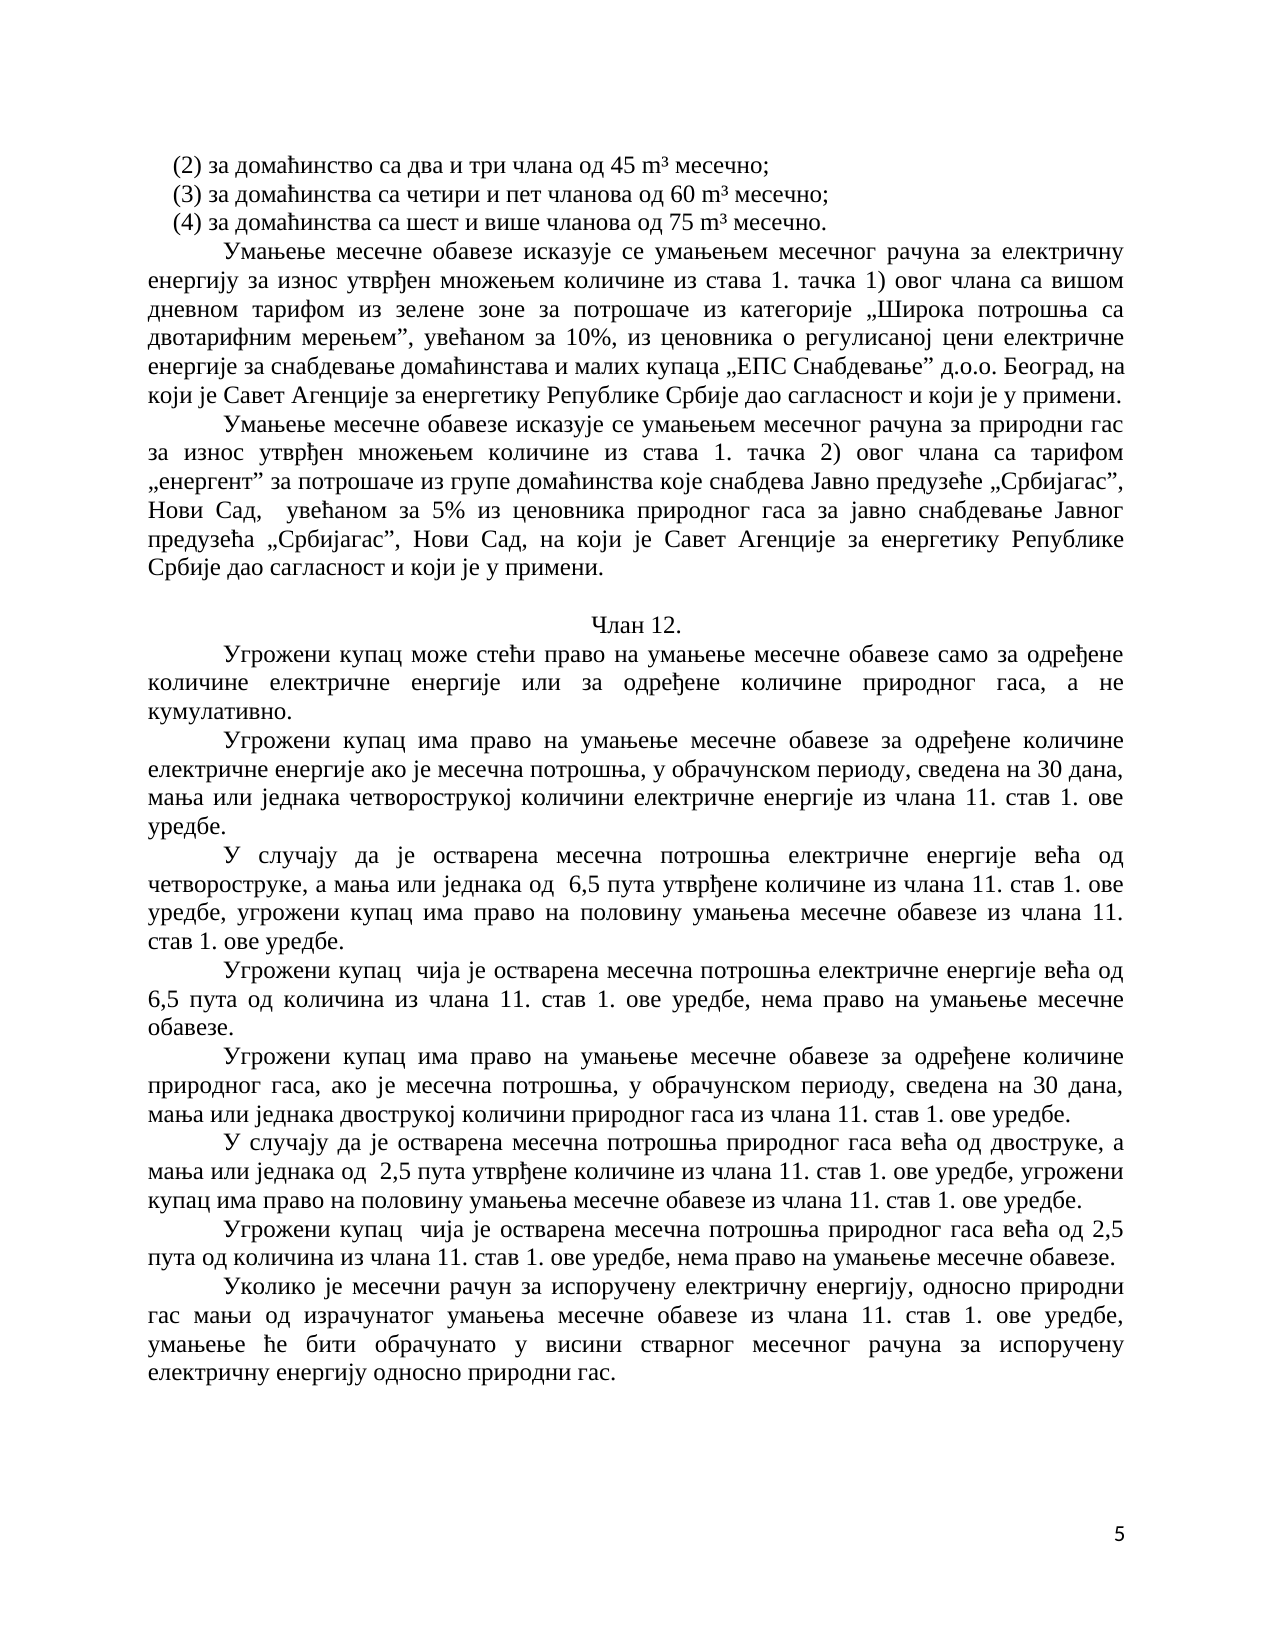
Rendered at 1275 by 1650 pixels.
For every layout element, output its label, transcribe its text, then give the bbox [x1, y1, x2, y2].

text Угрожени купац има право на умањење месечне обавезе за одређене количине електричне енергије ако је месечна потрошња, у обрачунском периоду, сведена на 30 дана, мања или једнака четворострукој количини електричне енергије из члана 11. став 1. ове уредбе. [148, 725, 1125, 840]
text Угрожени купац чија је остварена месечна потрошња природног гаса већа од 2,5 пута од количина из члана 11. став 1. ове уредбе, нема право на умањење месечне обавезе. [148, 1214, 1125, 1271]
text (3) за домаћинства са четири и пет чланова од 60 m³ месечно; [148, 179, 1125, 207]
text Умањење месечне обавезе исказује се умањењем месечног рачуна за електричну енергију за износ утврђен множењем количине из става 1. тачка 1) овог члана са вишом дневном тарифом из зелене зоне за потрошаче из категорије „Широка потрошња са двотарифним мерењем”, увећаном за 10%, из ценовника о регулисаној цени електричне енергије за снабдевање домаћинстава и малих купаца „ЕПС Снабдевање” д.о.о. Београд, на који је Савет Агенције за енергетику Републике Србије дао сагласност и који је у примени. [148, 236, 1125, 409]
text Члан 12. [148, 610, 1125, 639]
text У случају да је остварена месечна потрошња електричне енергије већа од четвороструке, а мања или једнака од 6,5 пута утврђене количине из члана 11. став 1. ове уредбе, угрожени купац има право на половину умањења месечне обавезе из члана 11. став 1. ове уредбе. [148, 840, 1125, 955]
text У случају да је остварена месечна потрошња природног гаса већа од двоструке, а мања или једнака од 2,5 пута утврђене количине из члана 11. став 1. ове уредбе, угрожени купац има право на половину умањења месечне обавезе из члана 11. став 1. ове уредбе. [148, 1127, 1125, 1214]
text Угрожени купац може стећи право на умањење месечне обавезе само за одређене количине електричне енергије или за одређене количине природног гаса, а не кумулативно. [148, 639, 1125, 725]
text Угрожени купац има право на умањење месечне обавезе за одређене количине природног гаса, ако је месечна потрошња, у обрачунском периоду, сведена на 30 дана, мања или једнака двострукој количини природног гаса из члана 11. став 1. ове уредбе. [148, 1041, 1125, 1127]
text (4) за домаћинства са шест и више чланова од 75 m³ месечно. [148, 207, 1125, 236]
text Угрожени купац чија је остварена месечна потрошња електричне енергије већа од 6,5 пута од количина из члана 11. став 1. ове уредбе, нема право на умањење месечне обавезе. [148, 955, 1125, 1041]
text (2) за домаћинство са два и три члана од 45 m³ месечно; [148, 150, 1125, 179]
text Уколико је месечни рачун за испоручену електричну енергију, односно природни гас мањи од израчунатог умањења месечне обавезе из члана 11. став 1. ове уредбе, умањењe ће бити обрачунато у висини стварног месечног рачуна за испоручену електричну енергију односно природни гас. [148, 1271, 1125, 1386]
text Умањење месечне обавезе исказује се умањењем месечног рачуна за природни гас за износ утврђен множењем количине из става 1. тачка 2) oвог члана са тарифом „енергент” за потрошаче из групе домаћинства које снабдева Јавно предузеће „Србијагас”, Нови Сад, увећаном за 5% из ценовника природног гаса за јавно снабдевање Јавног предузећа „Србијагас”, Нови Сад, на који је Савет Агенције за енергетику Републике Србије дао сагласност и који је у примени. [148, 409, 1125, 581]
